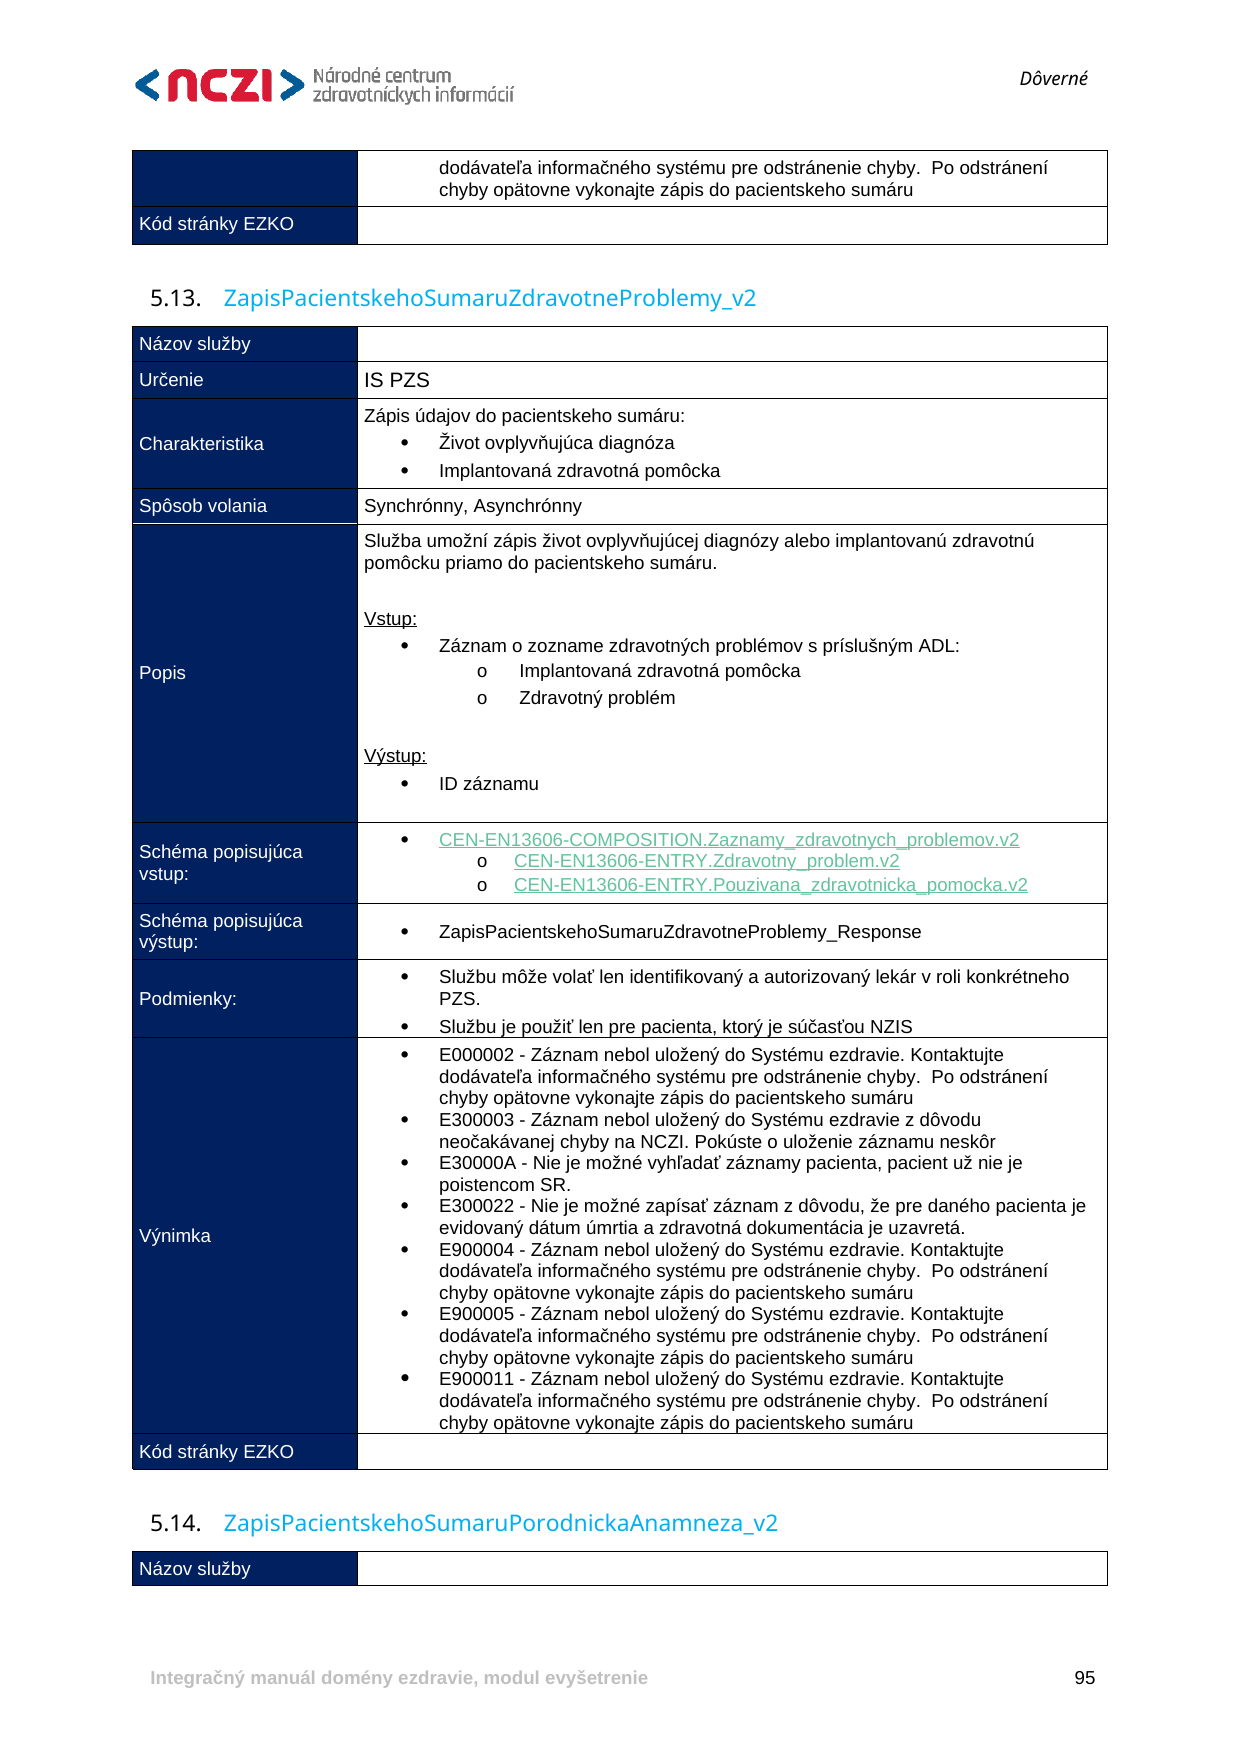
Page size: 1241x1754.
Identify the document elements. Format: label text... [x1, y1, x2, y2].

picture [123, 53, 526, 118]
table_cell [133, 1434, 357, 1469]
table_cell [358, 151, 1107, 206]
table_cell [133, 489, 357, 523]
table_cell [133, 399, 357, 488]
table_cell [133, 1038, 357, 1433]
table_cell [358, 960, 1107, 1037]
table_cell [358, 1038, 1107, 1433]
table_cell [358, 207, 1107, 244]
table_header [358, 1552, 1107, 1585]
subtitle ZapisPacientskehoSumaruPorodnickaAnamneza_v2 [150, 1507, 1090, 1538]
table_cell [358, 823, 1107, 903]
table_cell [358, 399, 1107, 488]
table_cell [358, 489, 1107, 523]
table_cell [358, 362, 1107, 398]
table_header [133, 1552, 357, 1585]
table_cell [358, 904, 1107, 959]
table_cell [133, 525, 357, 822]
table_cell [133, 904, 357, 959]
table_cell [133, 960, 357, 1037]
subtitle ZapisPacientskehoSumaruZdravotneProblemy_v2 [150, 282, 1090, 313]
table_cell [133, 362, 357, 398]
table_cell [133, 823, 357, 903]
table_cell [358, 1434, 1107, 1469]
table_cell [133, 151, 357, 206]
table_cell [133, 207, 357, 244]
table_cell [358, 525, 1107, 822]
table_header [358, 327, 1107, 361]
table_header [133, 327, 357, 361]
